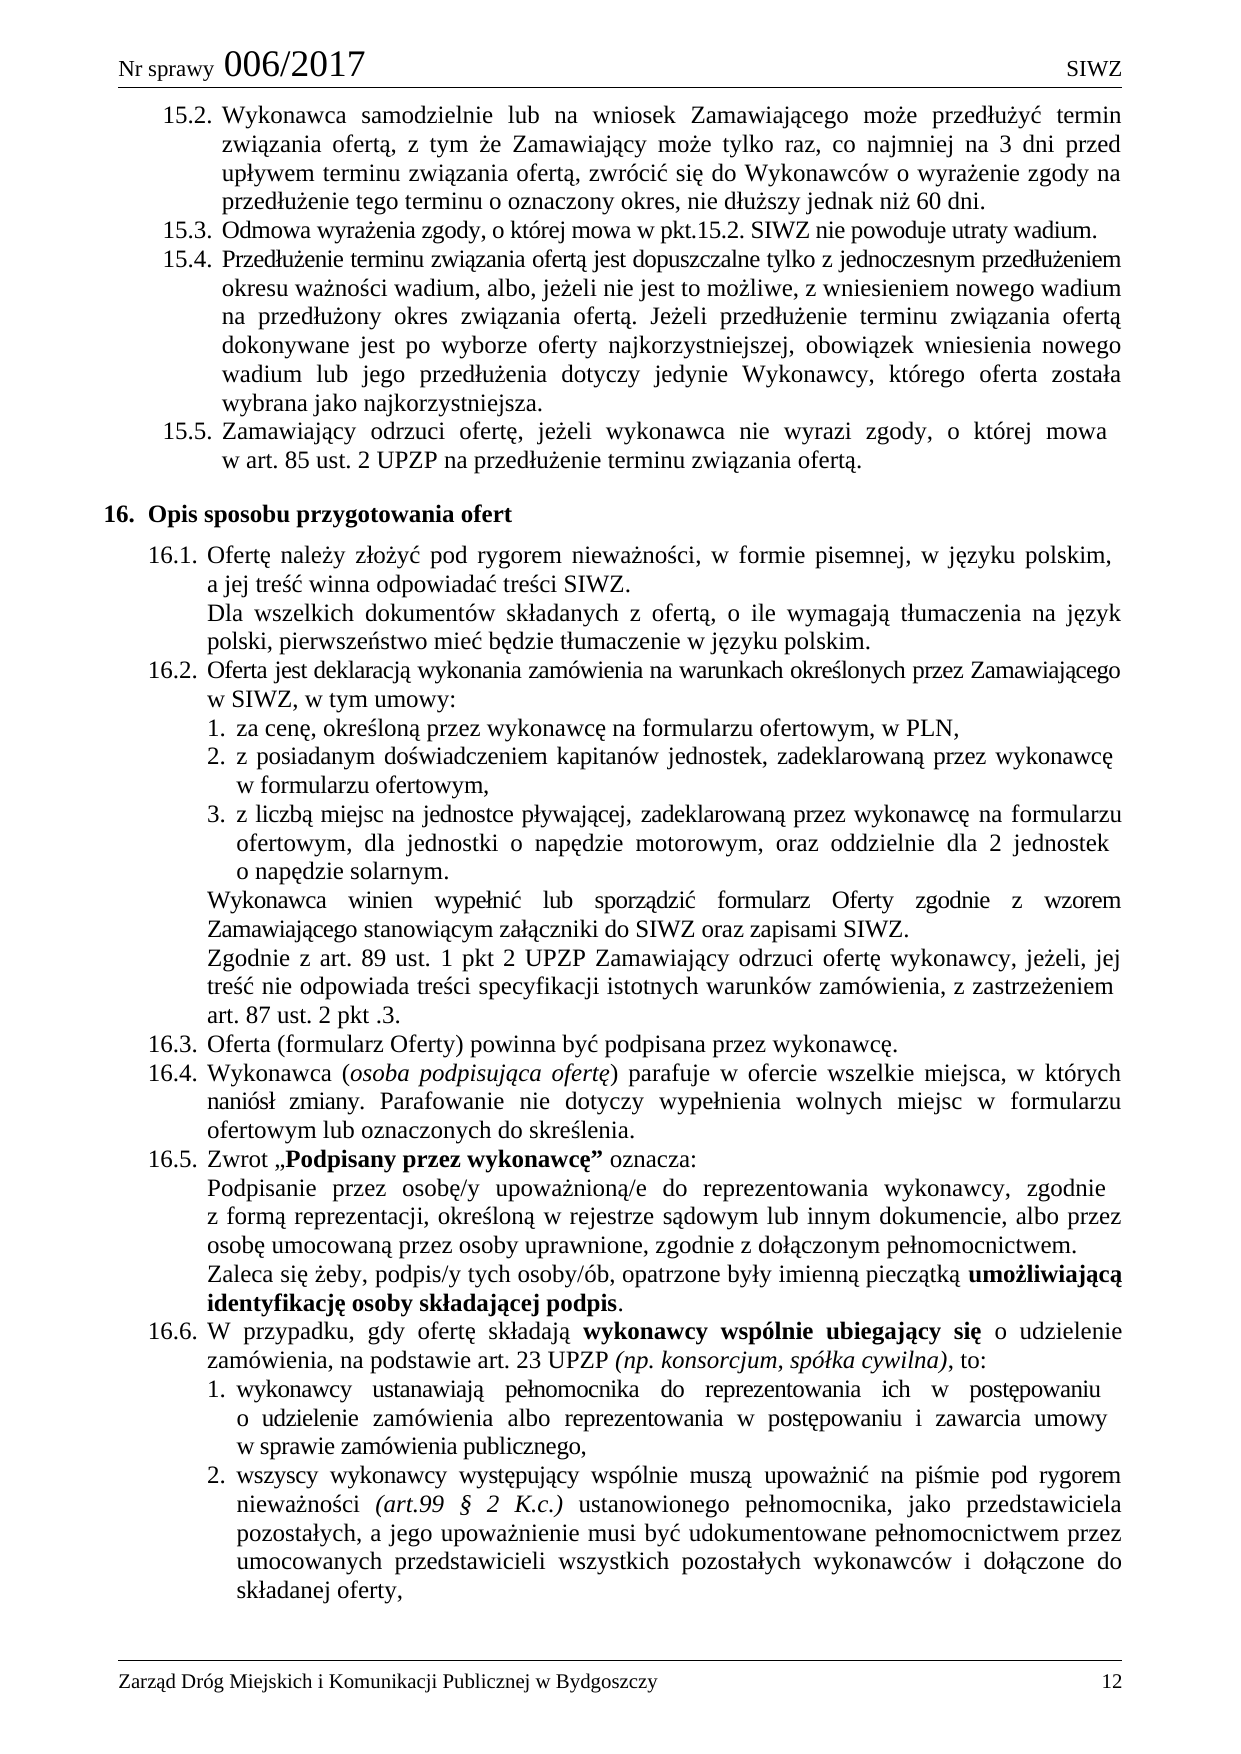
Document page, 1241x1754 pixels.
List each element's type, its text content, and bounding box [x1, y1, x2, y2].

text 2. z posiadanym doświadczeniem kapitanów jednostek, zadeklarowaną przez wykonawcę w formularzu ofertowym, [207, 741, 1122, 799]
text Podpisanie przez osobę/y upoważnioną/e do reprezentowania wykonawcy, zgodnie z formą reprezentacji, określoną w rejestrze sądowym lub innym dokumencie, albo przez osobę umocowaną przez osoby uprawnione, zgodnie z dołączonym pełnomocnictwem. [207, 1173, 1122, 1259]
list 2. wszyscy wykonawcy występujący wspólnie muszą upoważnić na piśmie pod rygorem nieważności (art.99 § 2 K.c.) ustanowionego pełnomocnika, jako przedstawiciela pozostałych, a jego upoważnienie musi być udokumentowane pełnomocnictwem przez umocowanych przedstawicieli wszystkich pozostałych wykonawców i dołączone do składanej oferty, [207, 1460, 1122, 1604]
text Dla wszelkich dokumentów składanych z ofertą, o ile wymagają tłumaczenia na język polski, pierwszeństwo mieć będzie tłumaczenie w języku polskim. [207, 598, 1122, 655]
text Zgodnie z art. 89 ust. 1 pkt 2 UPZP Zamawiający odrzuci ofertę wykonawcy, jeżeli, jej treść nie odpowiada treści specyfikacji istotnych warunków zamówienia, z zastrzeżeniem art. 87 ust. 2 pkt .3. [207, 943, 1122, 1029]
text 16.6. W przypadku, gdy ofertę składają wykonawcy wspólnie ubiegający się o udzielenie zamówienia, na podstawie art. 23 UPZP (np. konsorcjum, spółka cywilna), to: [148, 1316, 1122, 1374]
text 15.5. Zamawiający odrzuci ofertę, jeżeli wykonawca nie wyrazi zgody, o której mowa w art. 85 ust. 2 UPZP na przedłużenie terminu związania ofertą. [162, 416, 1122, 474]
list 1. wykonawcy ustanawiają pełnomocnika do reprezentowania ich w postępowaniu o udzielenie zamówienia albo reprezentowania w postępowaniu i zawarcia umowy w sprawie zamówienia publicznego, [207, 1374, 1122, 1460]
text 16.3. Oferta (formularz Oferty) powinna być podpisana przez wykonawcę. [148, 1029, 1122, 1058]
text 16.5. Zwrot „Podpisany przez wykonawcę” oznacza: [148, 1144, 1122, 1173]
text 1. za cenę, określoną przez wykonawcę na formularzu ofertowym, w PLN, [207, 713, 1122, 741]
text Wykonawca winien wypełnić lub sporządzić formularz Oferty zgodnie z wzorem Zamawiającego stanowiącym załączniki do SIWZ oraz zapisami SIWZ. [207, 885, 1122, 943]
text 16. Opis sposobu przygotowania ofert [103, 499, 1122, 528]
text 3. z liczbą miejsc na jednostce pływającej, zadeklarowaną przez wykonawcę na formularzu ofertowym, dla jednostki o napędzie motorowym, oraz oddzielnie dla 2 jednostek o napędzie solarnym. [207, 799, 1122, 885]
text 15.2. Wykonawca samodzielnie lub na wniosek Zamawiającego może przedłużyć termin związania ofertą, z tym że Zamawiający może tylko raz, co najmniej na 3 dni przed upływem terminu związania ofertą, zwrócić się do Wykonawców o wyrażenie zgody na przedłużenie tego terminu o oznaczony okres, nie dłuższy jednak niż 60 dni. [162, 100, 1122, 215]
text 16.4. Wykonawca (osoba podpisująca ofertę) parafuje w ofercie wszelkie miejsca, w których naniósł zmiany. Parafowanie nie dotyczy wypełnienia wolnych miejsc w formularzu ofertowym lub oznaczonych do skreślenia. [148, 1058, 1122, 1144]
text 15.4. Przedłużenie terminu związania ofertą jest dopuszczalne tylko z jednoczesnym przedłużeniem okresu ważności wadium, albo, jeżeli nie jest to możliwe, z wniesieniem nowego wadium na przedłużony okres związania ofertą. Jeżeli przedłużenie terminu związania ofertą dokonywane jest po wyborze oferty najkorzystniejszej, obowiązek wniesienia nowego wadium lub jego przedłużenia dotyczy jedynie Wykonawcy, którego oferta została wybrana jako najkorzystniejsza. [162, 244, 1122, 416]
text Zaleca się żeby, podpis/y tych osoby/ób, opatrzone były imienną pieczątką umożliwiającą identyfikację osoby składającej podpis. [207, 1259, 1122, 1316]
text 16.2. Oferta jest deklaracją wykonania zamówienia na warunkach określonych przez Zamawiającego w SIWZ, w tym umowy: [148, 655, 1122, 713]
text 15.3. Odmowa wyrażenia zgody, o której mowa w pkt.15.2. SIWZ nie powoduje utraty wadium. [162, 215, 1122, 244]
text 16.1. Ofertę należy złożyć pod rygorem nieważności, w formie pisemnej, w języku polskim, a jej treść winna odpowiadać treści SIWZ. [148, 540, 1122, 598]
